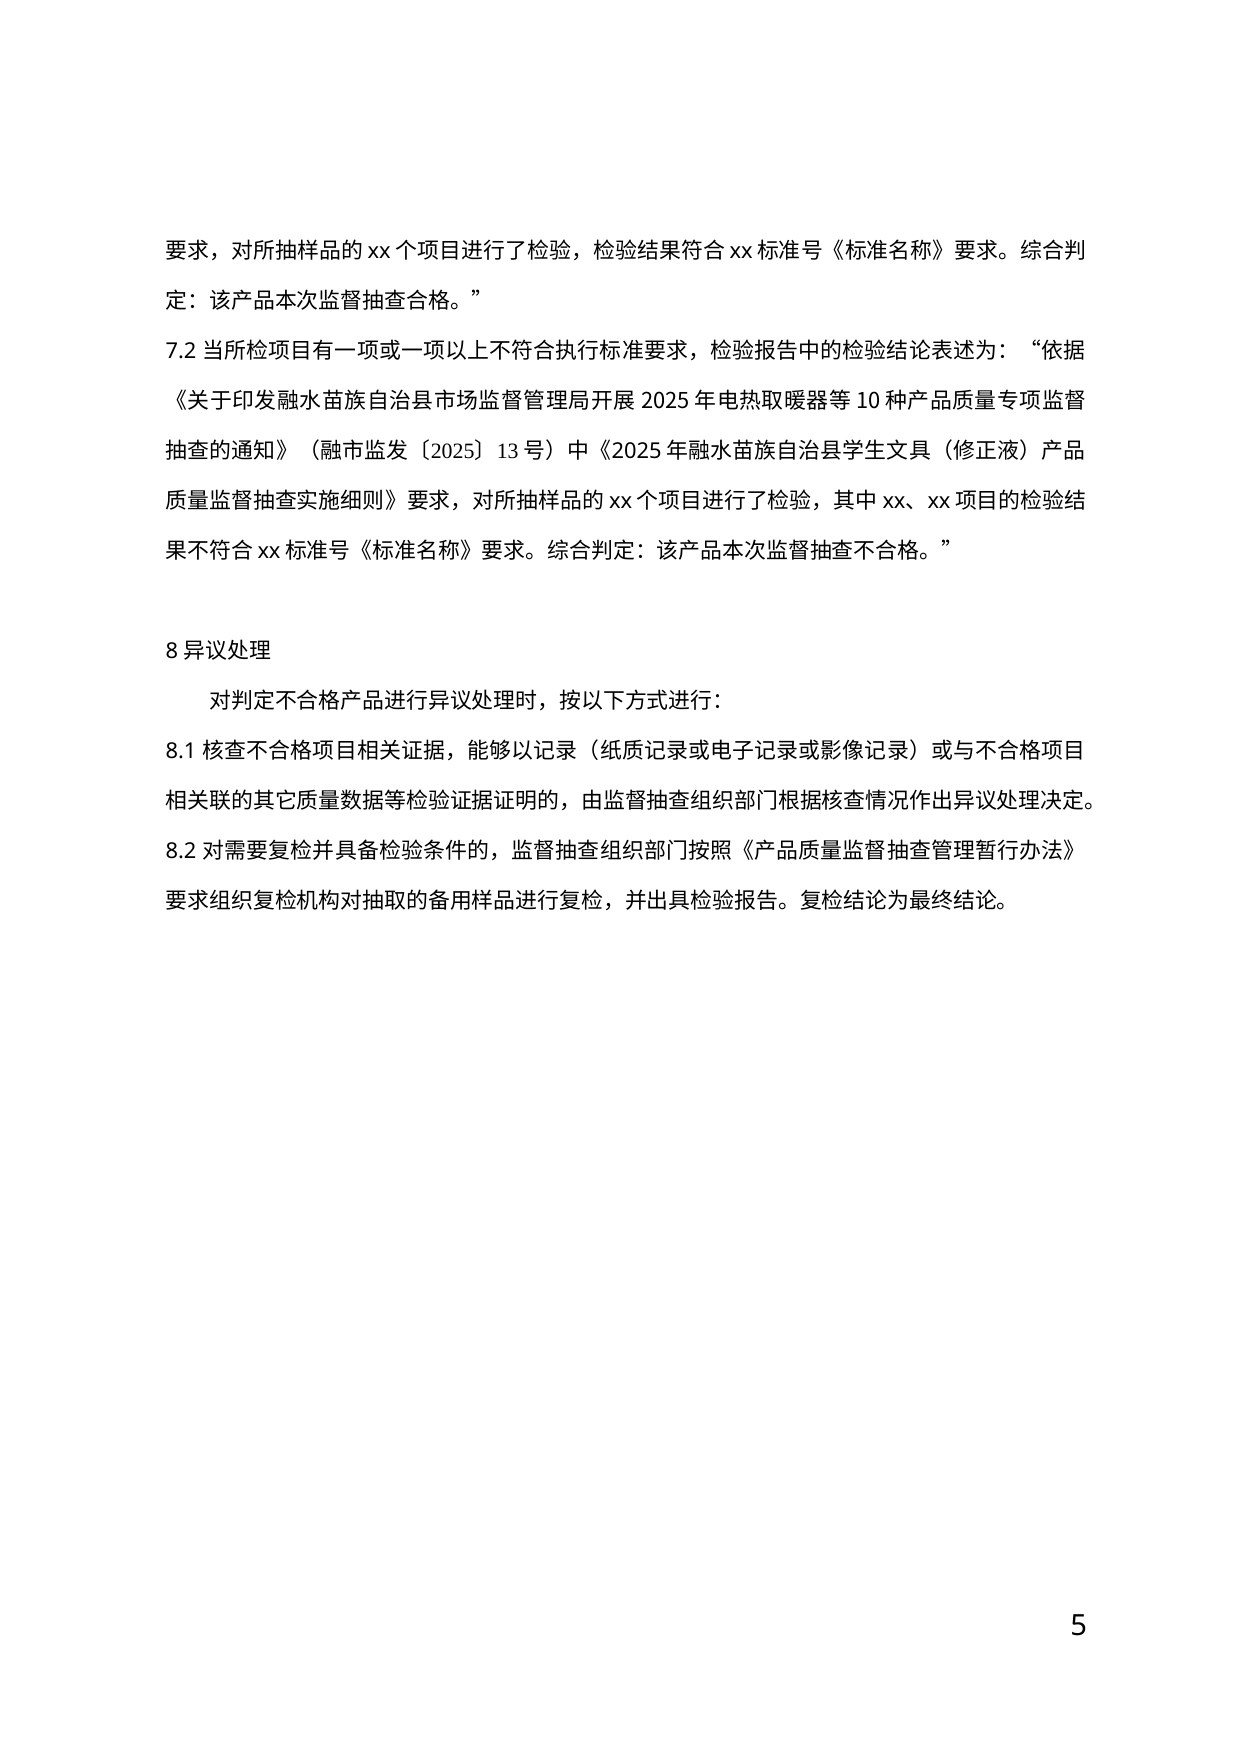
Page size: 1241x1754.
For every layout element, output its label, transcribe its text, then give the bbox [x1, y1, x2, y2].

text 8.2 对需要复检并具备检验条件的，监督抽查组织部门按照《产品质量监督抽查管理暂行办法》要求组织复检机构对抽取的备用样品进行复检，并出具检验报告。复检结论为最终结论。 [165, 818, 1087, 918]
text 8.1 核查不合格项目相关证据，能够以记录（纸质记录或电子记录或影像记录）或与不合格项目相关联的其它质量数据等检验证据证明的，由监督抽查组织部门根据核查情况作出异议处理决定。 [165, 718, 1087, 818]
text 7.2 当所检项目有一项或一项以上不符合执行标准要求，检验报告中的检验结论表述为：“依据《关于印发融水苗族自治县市场监督管理局开展2025年电热取暖器等10种产品质量专项监督抽查的通知》（融市监发〔2025〕13号）中《2025年融水苗族自治县学生文具（修正液）产品质量监督抽查实施细则》要求，对所抽样品的xx个项目进行了检验，其中xx、xx项目的检验结果不符合xx标准号《标准名称》要求。综合判定：该产品本次监督抽查不合格。” [165, 318, 1087, 568]
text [165, 218, 1087, 318]
text 对判定不合格产品进行异议处理时，按以下方式进行： [165, 668, 1087, 718]
text 8 异议处理 [165, 618, 1087, 668]
